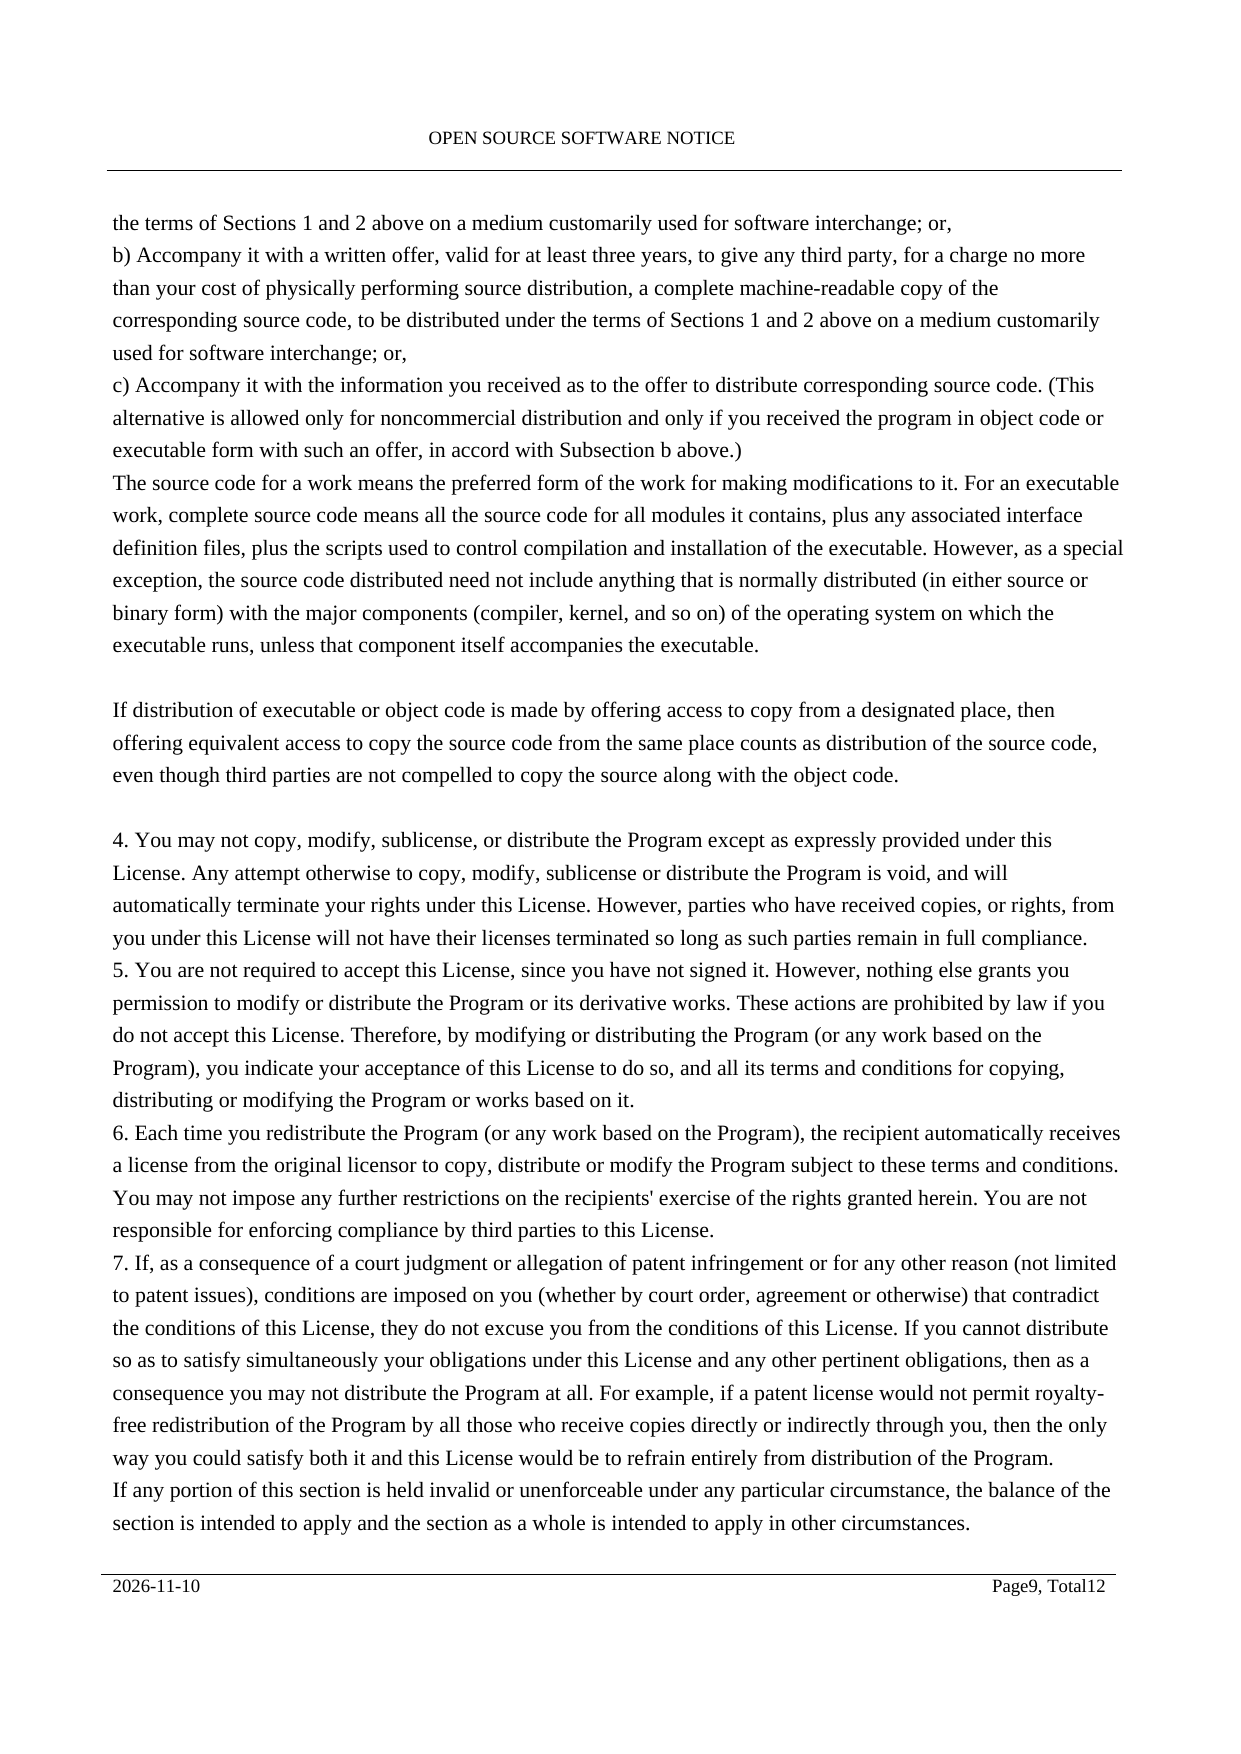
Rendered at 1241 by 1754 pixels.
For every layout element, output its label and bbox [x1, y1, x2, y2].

text [112, 206, 1128, 1539]
